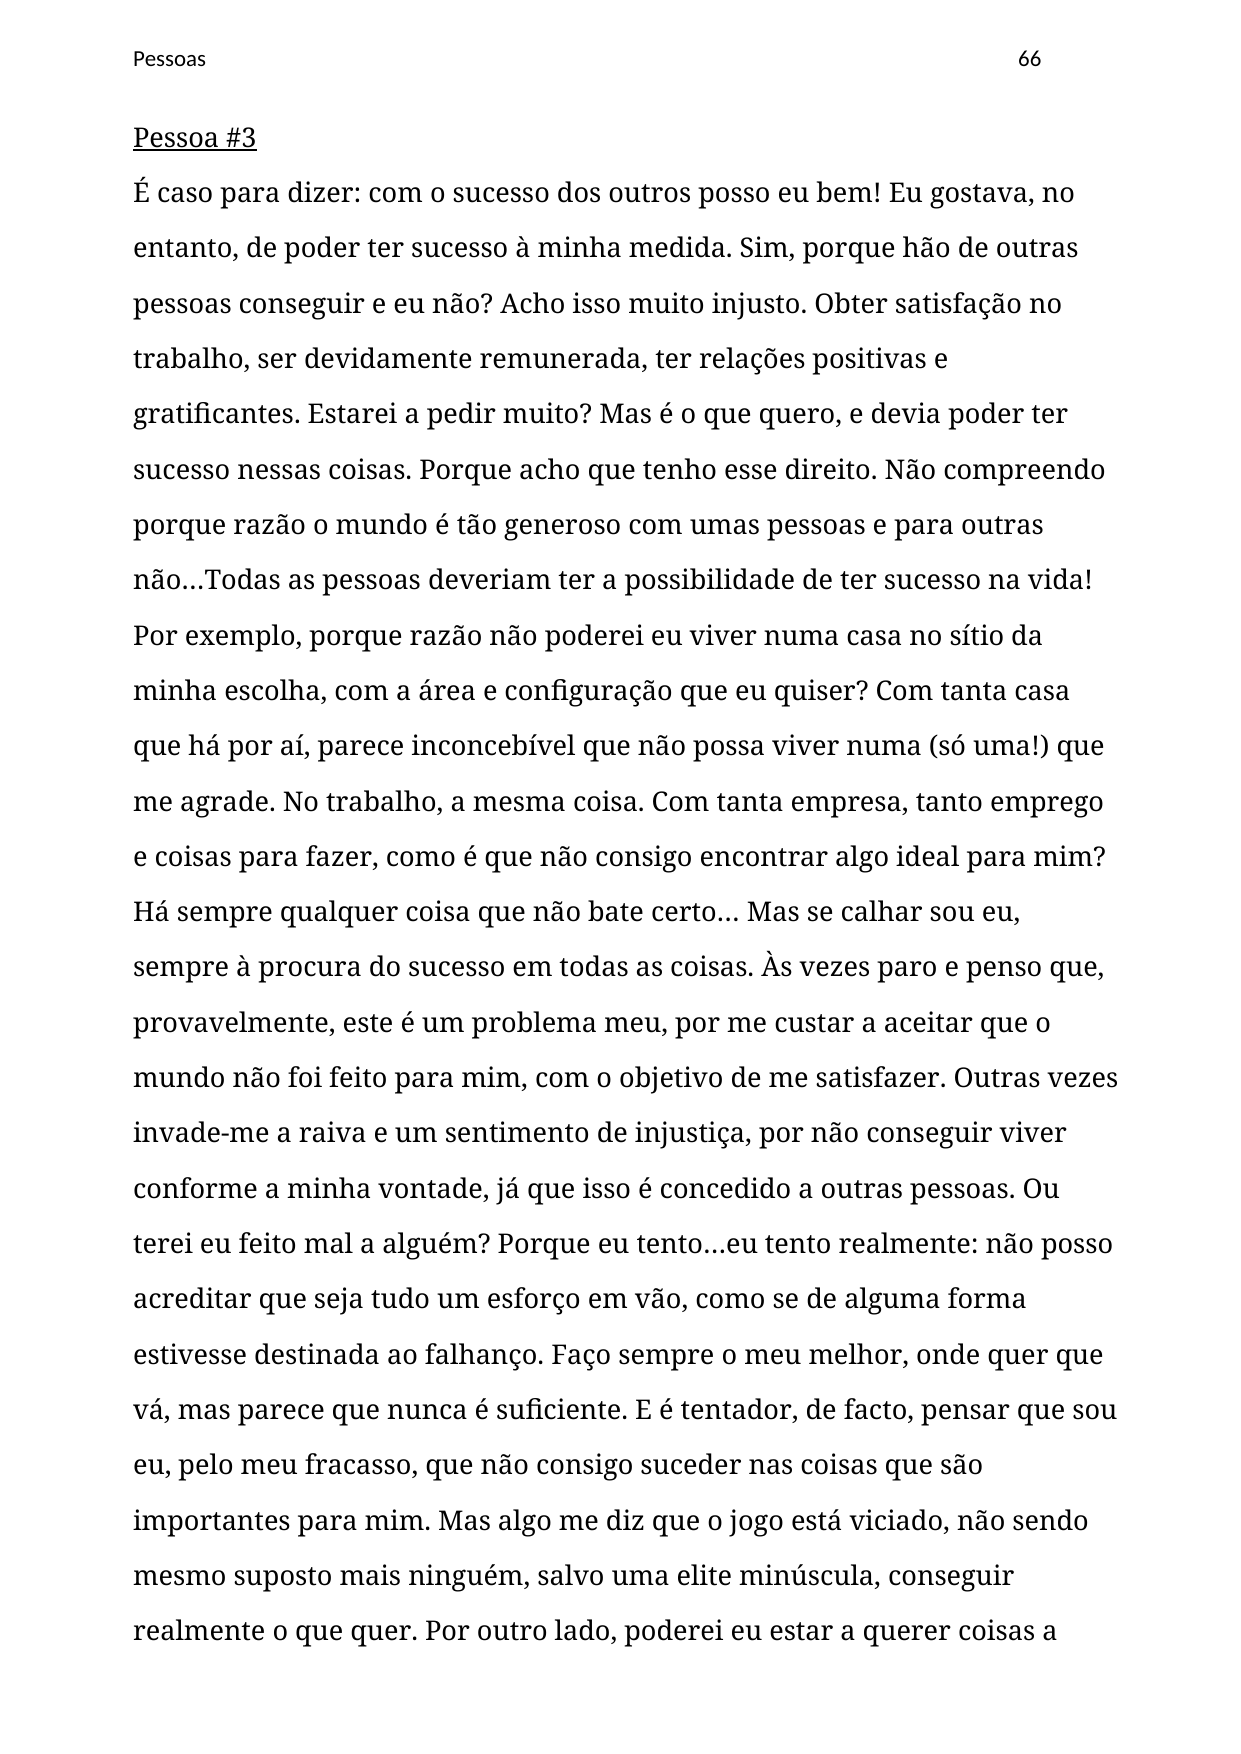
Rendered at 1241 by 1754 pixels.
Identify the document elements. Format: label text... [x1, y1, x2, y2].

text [133, 173, 1122, 1648]
text Pessoa #3 [133, 118, 1122, 155]
